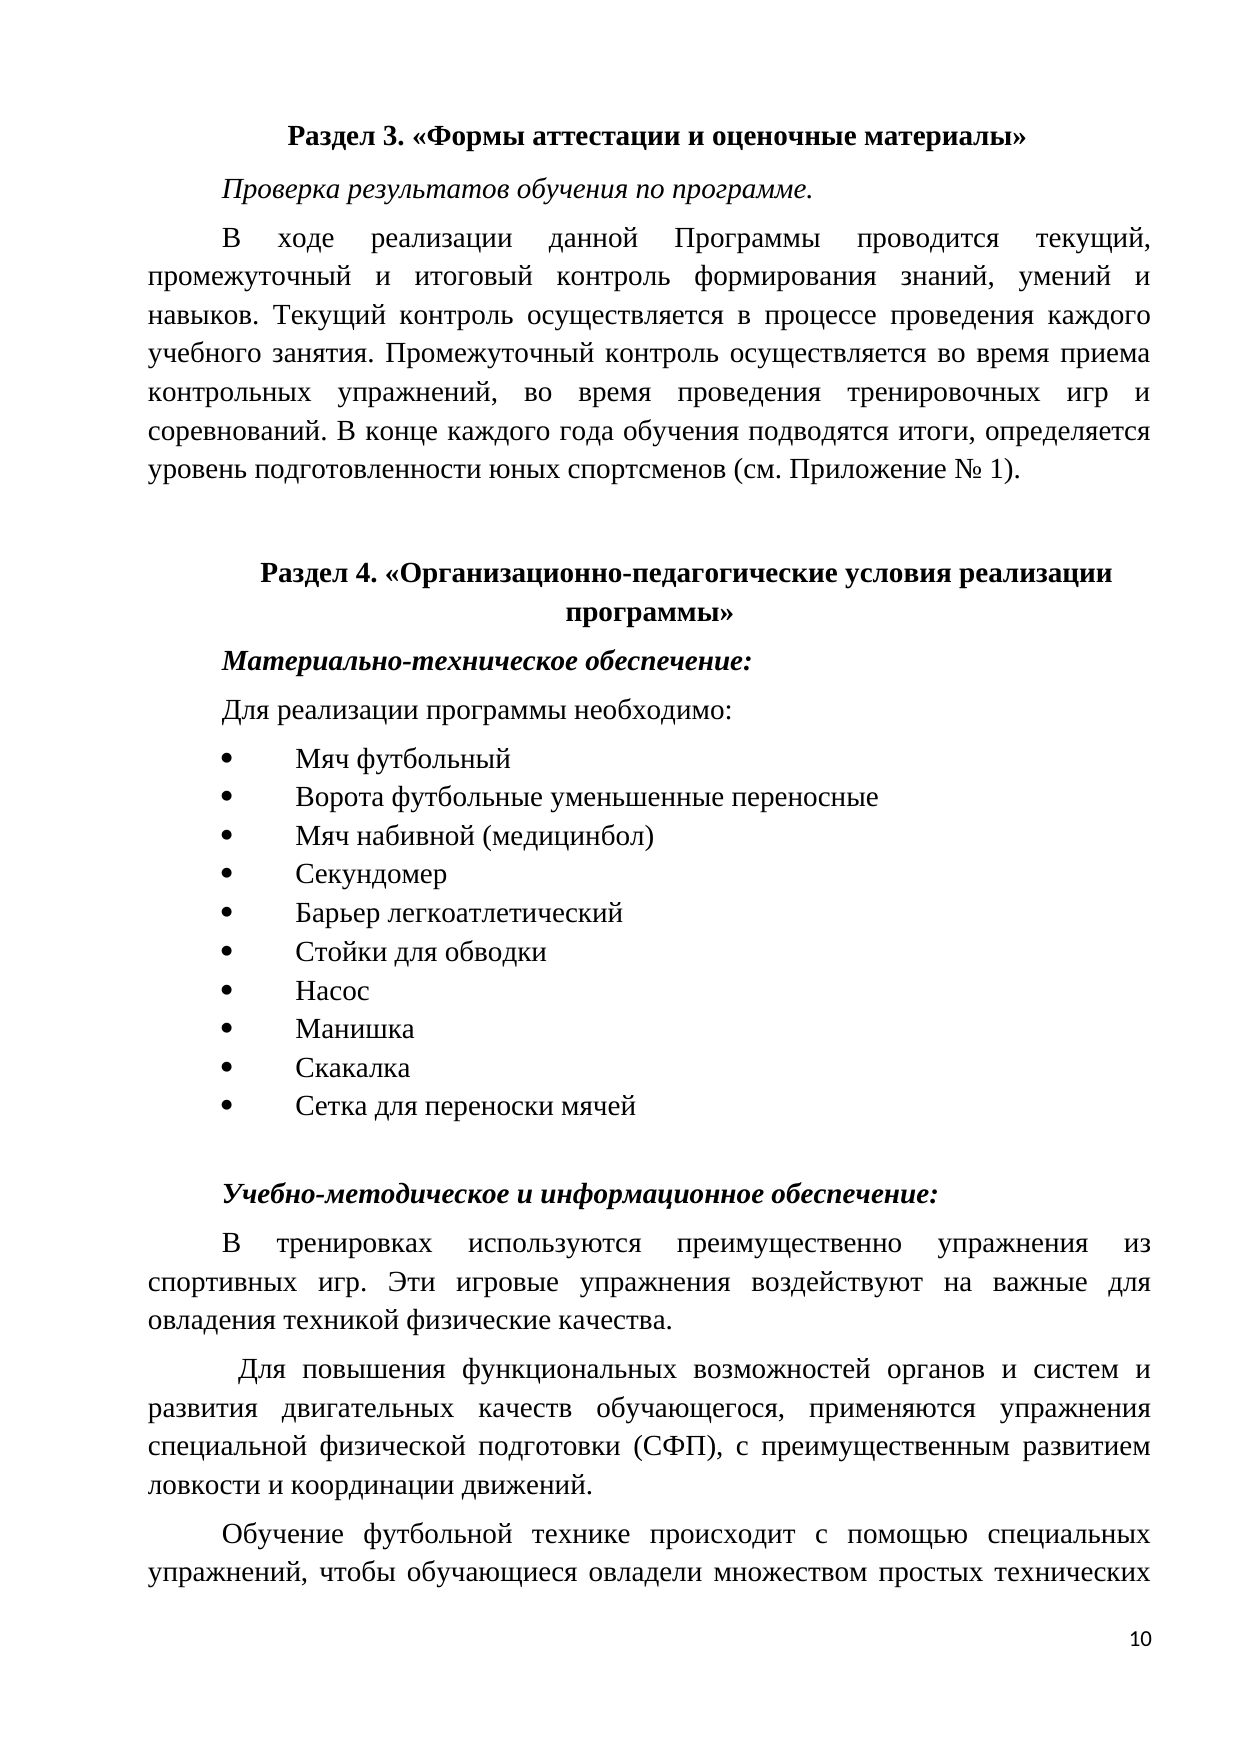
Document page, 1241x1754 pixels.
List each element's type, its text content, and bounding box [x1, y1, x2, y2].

text Раздел 3. «Формы аттестации и оценочные материалы» [148, 118, 1093, 152]
text В тренировках используются преимущественно упражнения из спортивных игр. Эти игровые упражнения воздействуют на важные для овладения техникой физические качества. [148, 1225, 1152, 1336]
list Мяч набивной (медицинбол) [148, 818, 1152, 852]
text В ходе реализации данной Программы проводится текущий, промежуточный и итоговый контроль формирования знаний, умений и навыков. Текущий контроль осуществляется в процессе проведения каждого учебного занятия. Промежуточный контроль осуществляется во время приема контрольных упражнений, во время проведения тренировочных игр и соревнований. В конце каждого года обучения подводятся итоги, определяется уровень подготовленности юных спортсменов (см. Приложение № 1). [148, 220, 1152, 485]
list Сетка для переноски мячей [148, 1088, 1152, 1122]
text Для реализации программы необходимо: [148, 692, 1152, 725]
list Манишка [148, 1011, 1152, 1045]
text Проверка результатов обучения по программе. [148, 171, 1152, 204]
list Мяч футбольный [148, 741, 1152, 774]
list Секундомер [148, 857, 1152, 890]
list Барьер легкоатлетический [148, 895, 1152, 929]
list Скакалка [148, 1050, 1152, 1083]
text Раздел 4. «Организационно-педагогические условия реализации программы» [148, 555, 1152, 627]
list Насос [148, 973, 1152, 1006]
list Стойки для обводки [148, 934, 1152, 968]
text Учебно-методическое и информационное обеспечение: [148, 1176, 1152, 1210]
list Ворота футбольные уменьшенные переносные [148, 779, 1152, 813]
text Для повышения функциональных возможностей органов и систем и развития двигательных качеств обучающегося, применяются упражнения специальной физической подготовки (СФП), с преимущественным развитием ловкости и координации движений. [148, 1351, 1152, 1500]
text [148, 1516, 1152, 1588]
text Материально-техническое обеспечение: [148, 643, 1152, 676]
